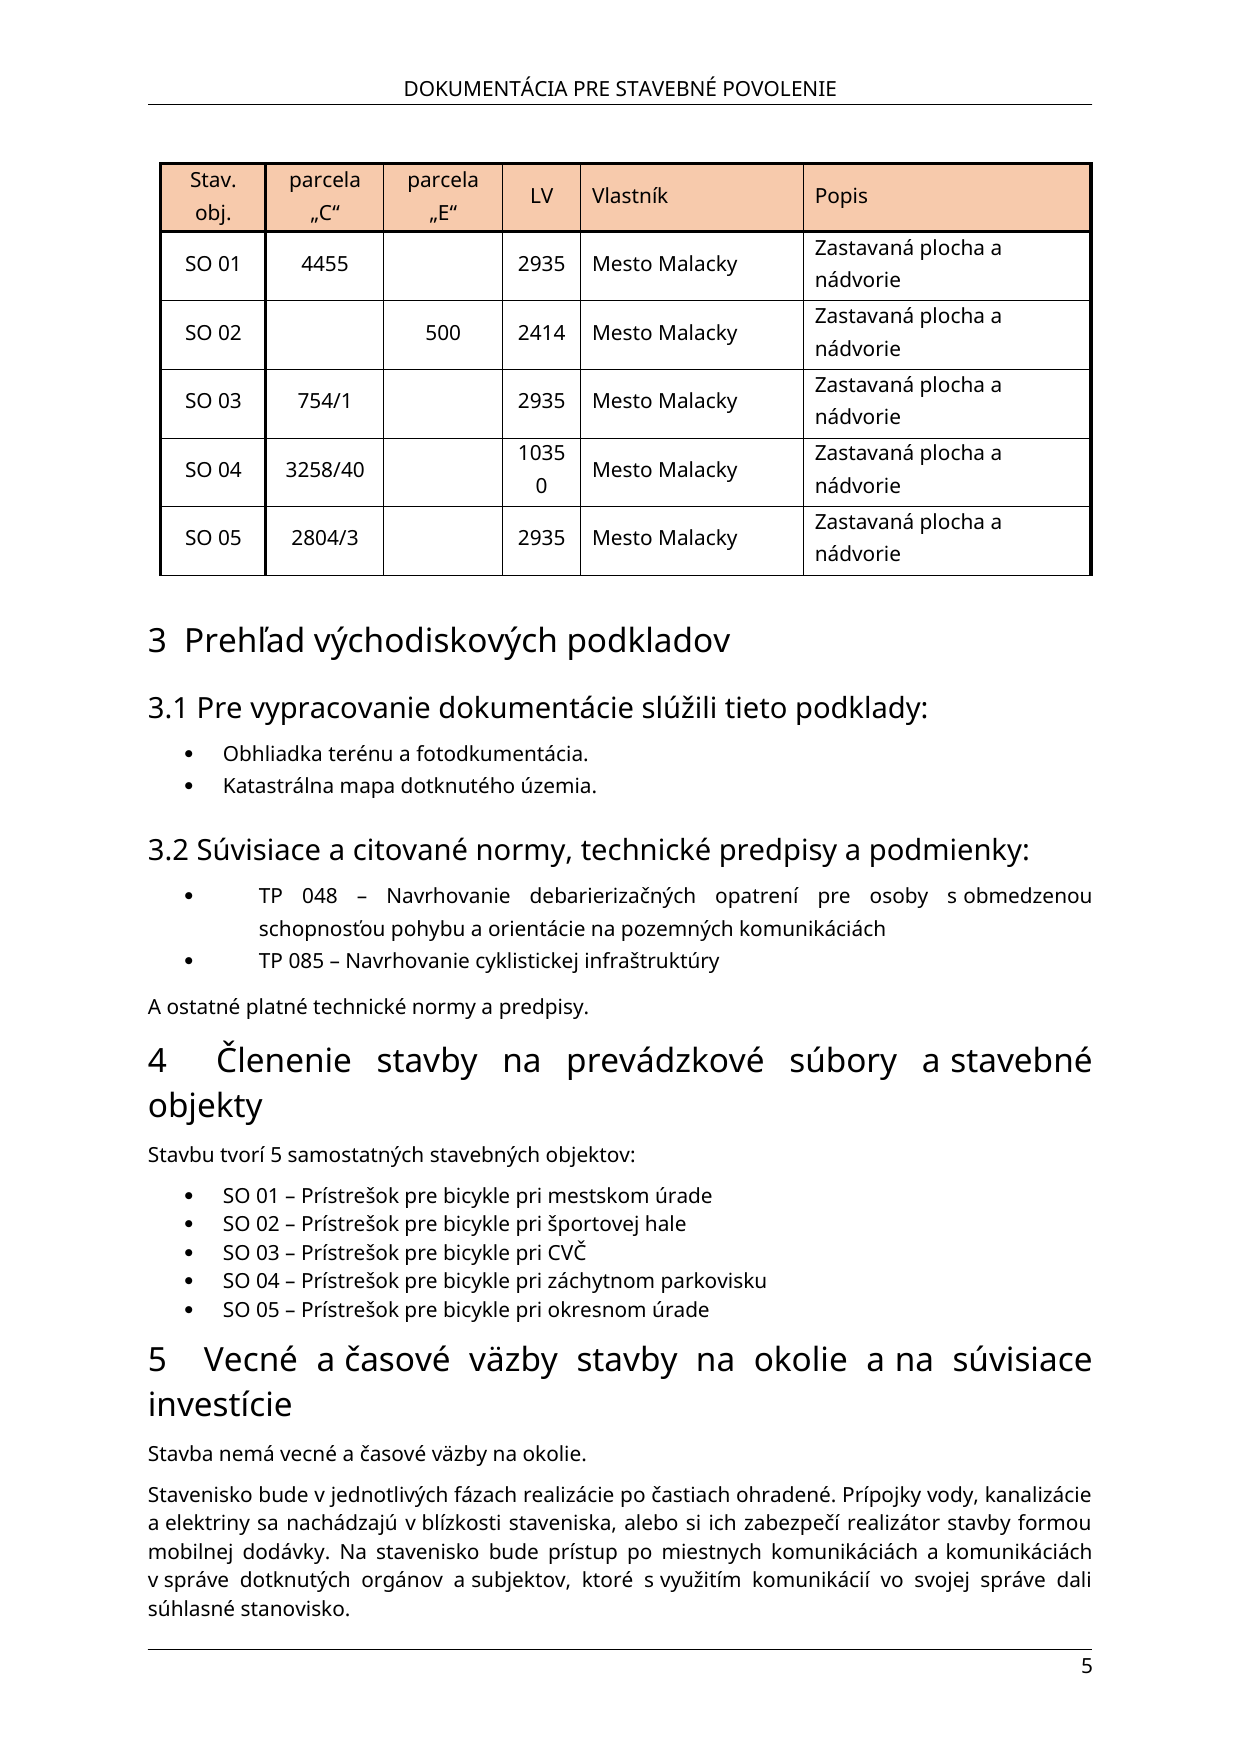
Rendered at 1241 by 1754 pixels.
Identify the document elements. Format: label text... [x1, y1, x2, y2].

list Katastrálna mapa dotknutého územia. [185, 772, 1092, 800]
list SO 03 – Prístrešok pre bicykle pri CVČ [185, 1238, 1092, 1266]
table_cell 2935 [503, 370, 580, 437]
table_cell Zastavaná plocha a nádvorie [804, 507, 1089, 574]
table_header LV [503, 165, 580, 230]
table_cell SO 04 [162, 439, 264, 506]
table_cell SO 02 [162, 301, 264, 369]
table_cell 2414 [503, 301, 580, 369]
table_cell Mesto Malacky [581, 370, 803, 437]
table_cell Mesto Malacky [581, 507, 803, 574]
text A ostatné platné technické normy a predpisy. [148, 992, 1092, 1020]
list SO 05 – Prístrešok pre bicykle pri okresnom úrade [185, 1295, 1092, 1323]
table_cell SO 05 [162, 507, 264, 574]
table_cell Mesto Malacky [581, 233, 803, 300]
subtitle 3.2 Súvisiace a citované normy, technické predpisy a podmienky: [148, 829, 1092, 869]
table_cell 10350 [503, 439, 580, 506]
table_cell 2935 [503, 507, 580, 574]
table_header Popis [804, 165, 1089, 230]
table_cell [267, 301, 383, 369]
list TP 085 – Navrhovanie cyklistickej infraštruktúry [185, 947, 1092, 975]
table_cell 4455 [267, 233, 383, 300]
list SO 02 – Prístrešok pre bicykle pri športovej hale [185, 1209, 1092, 1238]
table_cell SO 01 [162, 233, 264, 300]
table_header Stav. obj. [162, 165, 264, 230]
subtitle 4 Členenie stavby na prevádzkové súbory a stavebné objekty [148, 1037, 1092, 1128]
table_header Vlastník [581, 165, 803, 230]
table_cell Zastavaná plocha a nádvorie [804, 301, 1089, 369]
table_cell Mesto Malacky [581, 439, 803, 506]
table_cell 500 [384, 301, 502, 369]
table_cell Mesto Malacky [581, 301, 803, 369]
table_cell 2804/3 [267, 507, 383, 574]
list Obhliadka terénu a fotodkumentácia. [185, 739, 1092, 767]
text Stavba nemá vecné a časové väzby na okolie. [148, 1439, 1092, 1468]
table_cell Zastavaná plocha a nádvorie [804, 439, 1089, 506]
list TP 048 – Navrhovanie debarierizačných opatrení pre osoby s obmedzenou schopnosťou pohybu a orientácie na pozemných komunikáciách [185, 881, 1092, 942]
list SO 04 – Prístrešok pre bicykle pri záchytnom parkovisku [185, 1266, 1092, 1295]
table_header parcela „E“ [384, 165, 502, 230]
table_cell SO 03 [162, 370, 264, 437]
table_cell 754/1 [267, 370, 383, 437]
table_cell [384, 233, 502, 300]
subtitle 5 Vecné a časové väzby stavby na okolie a na súvisiace investície [148, 1336, 1092, 1427]
table_cell Zastavaná plocha a nádvorie [804, 370, 1089, 437]
table_cell 2935 [503, 233, 580, 300]
subtitle 3.1 Pre vypracovanie dokumentácie slúžili tieto podklady: [148, 687, 1092, 727]
table_cell [384, 507, 502, 574]
table_header parcela „C“ [267, 165, 383, 230]
table_cell [384, 439, 502, 506]
text Stavenisko bude v jednotlivých fázach realizácie po častiach ohradené. Prípojky vody, kanalizácie a elektriny sa nachádzajú v blízkosti staveniska, alebo si ich zabezpečí realizátor stavby formou mobilnej dodávky. Na stavenisko bude prístup po miestnych komunikáciách a komunikáciách v správe dotknutých orgánov a subjektov, ktoré s využitím komunikácií vo svojej správe dali súhlasné stanovisko. [148, 1480, 1092, 1622]
table_cell 3258/40 [267, 439, 383, 506]
table_cell Zastavaná plocha a nádvorie [804, 233, 1089, 300]
list SO 01 – Prístrešok pre bicykle pri mestskom úrade [185, 1181, 1092, 1209]
text Stavbu tvorí 5 samostatných stavebných objektov: [148, 1140, 1092, 1169]
subtitle 3 Prehľad východiskových podkladov [148, 616, 1092, 662]
table_cell [384, 370, 502, 437]
